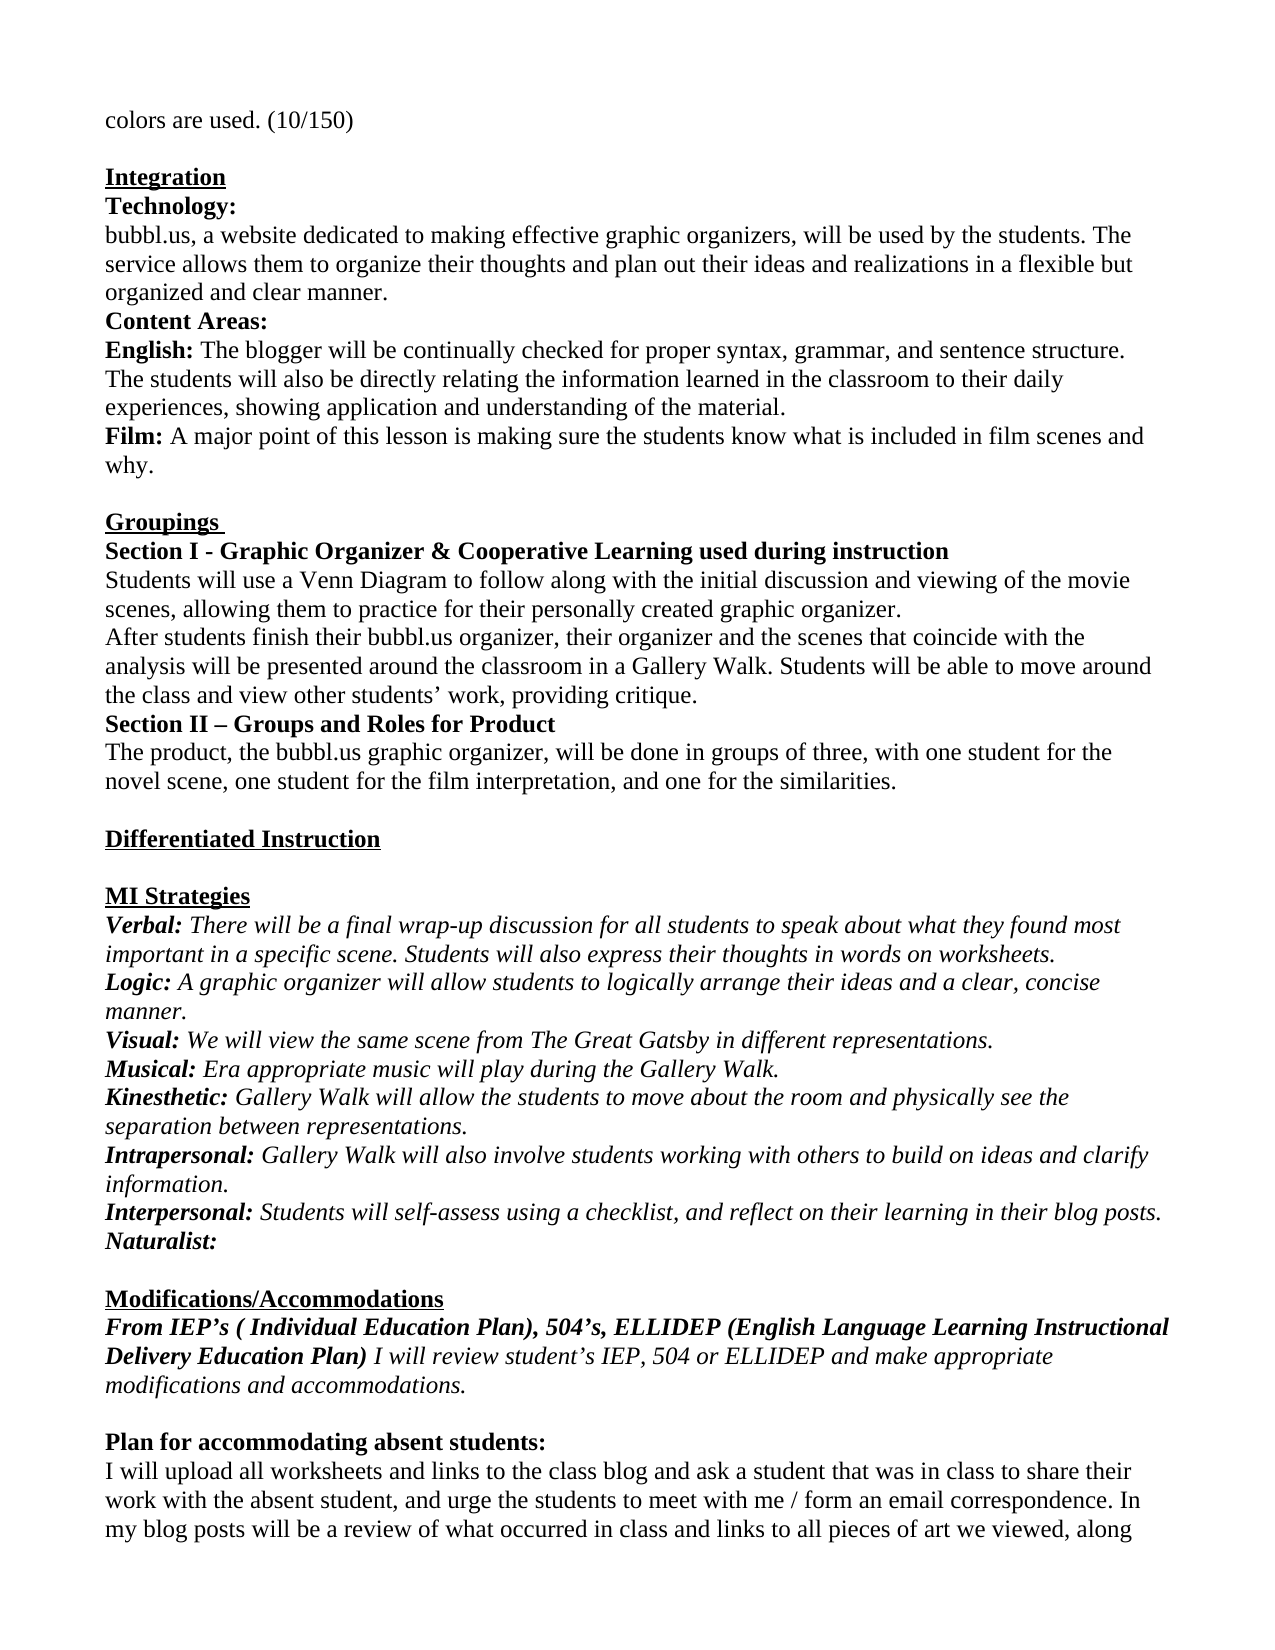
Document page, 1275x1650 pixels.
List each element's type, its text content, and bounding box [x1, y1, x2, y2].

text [105, 1341, 1170, 1542]
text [105, 105, 1170, 709]
